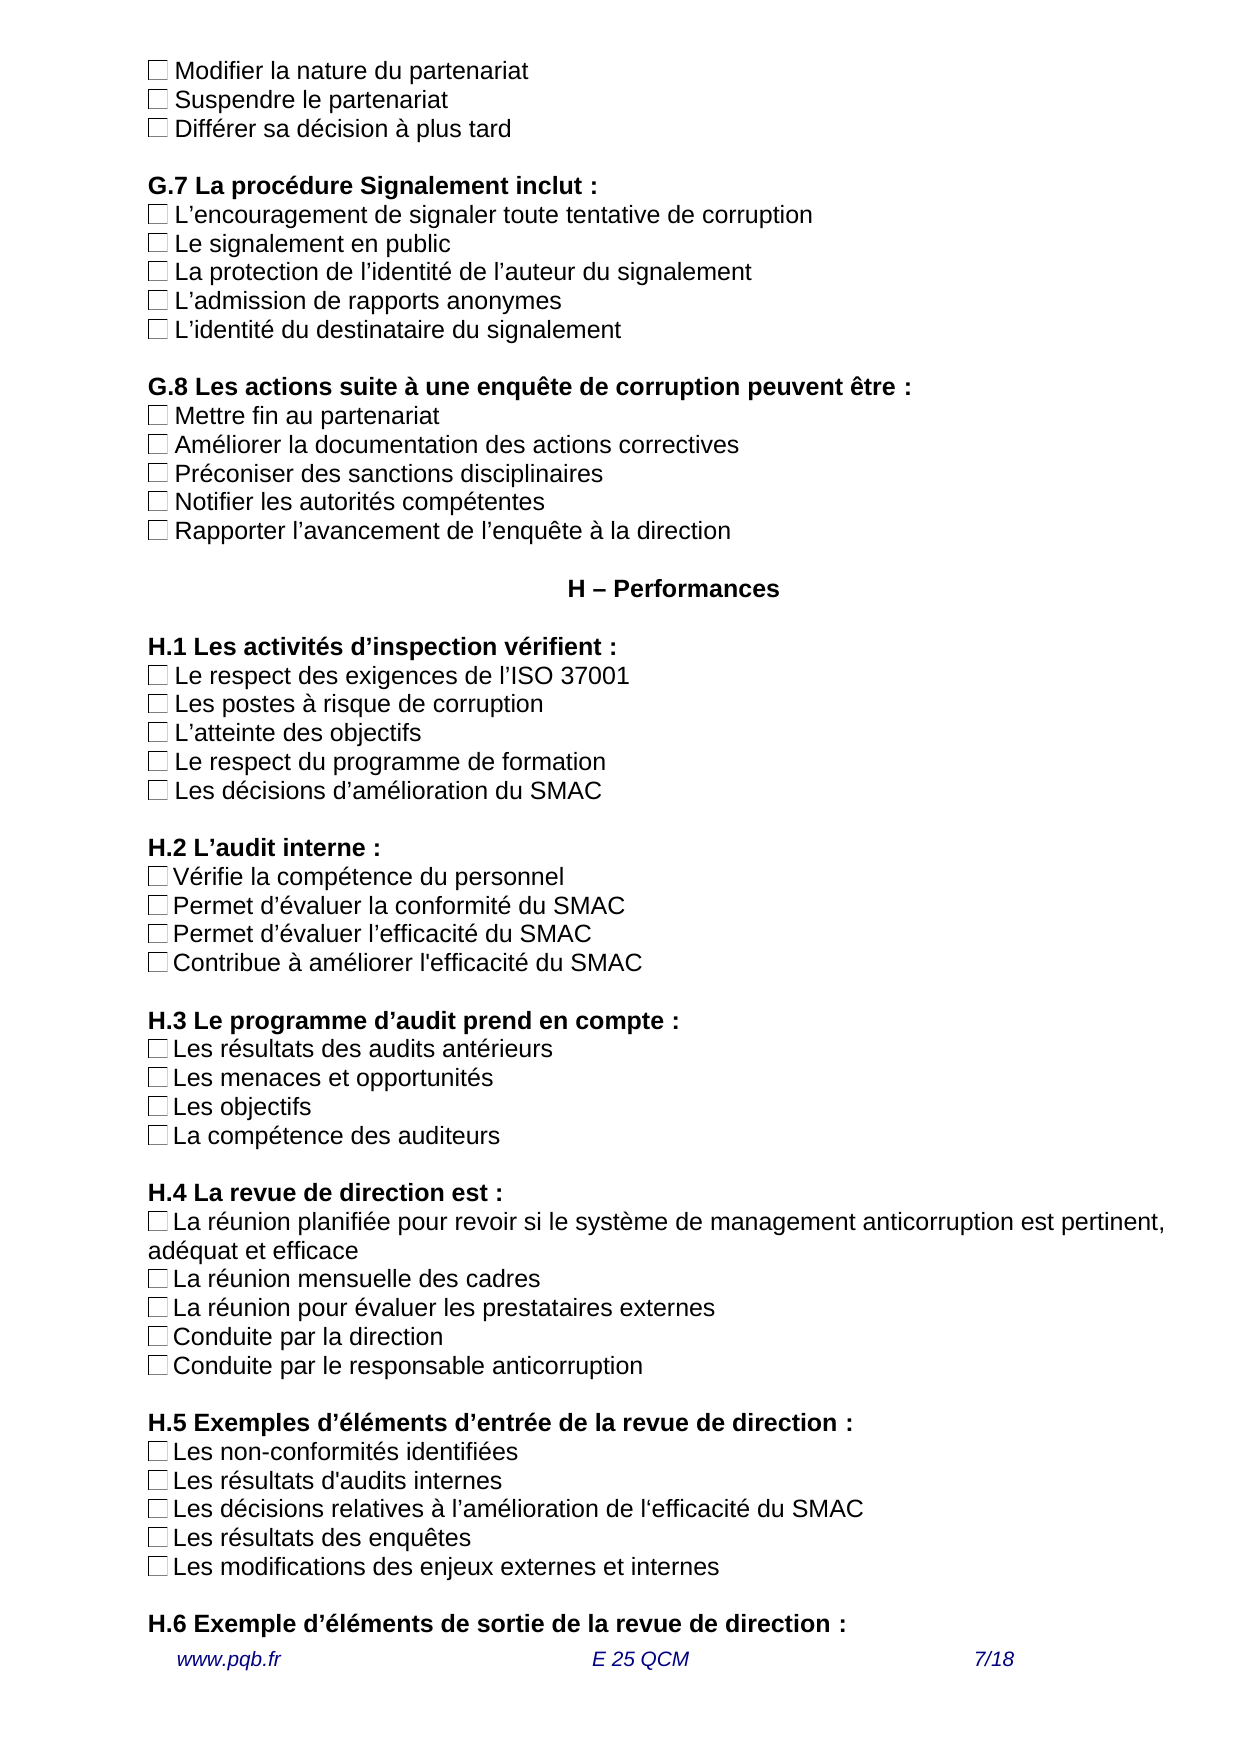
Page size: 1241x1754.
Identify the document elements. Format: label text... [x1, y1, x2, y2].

text L’encouragement de signaler toute tentative de corruption [148, 200, 1200, 229]
text Les non-conformités identifiées [148, 1437, 1200, 1466]
text Mettre fin au partenariat [148, 401, 1200, 430]
picture [147, 951, 168, 972]
text Suspendre le partenariat [148, 85, 1200, 114]
text Les menaces et opportunités [148, 1063, 1200, 1092]
picture [147, 1526, 168, 1547]
picture [147, 1354, 168, 1375]
picture [147, 1095, 168, 1116]
picture [147, 1268, 168, 1288]
picture [147, 519, 168, 540]
picture [147, 261, 168, 281]
text Conduite par le responsable anticorruption [148, 1351, 1200, 1379]
text Vérifie la compétence du personnel [148, 862, 1200, 891]
picture [147, 750, 168, 771]
picture [147, 88, 168, 109]
text L’admission de rapports anonymes [148, 286, 1200, 315]
picture [147, 1124, 168, 1145]
text Modifier la nature du partenariat [148, 56, 1200, 85]
picture [147, 232, 168, 252]
picture [147, 1066, 168, 1087]
text L’atteinte des objectifs Le respect du programme de formation [148, 718, 1200, 776]
text H.5 Exemples d’éléments d’entrée de la revue de direction : [148, 1408, 1200, 1437]
picture [147, 721, 168, 742]
text Rapporter l’avancement de l’enquête à la direction [148, 516, 1200, 545]
text H.4 La revue de direction est : [148, 1178, 1200, 1207]
text Les décisions relatives à l’amélioration de l‘efficacité du SMAC [148, 1494, 1200, 1523]
picture [147, 462, 168, 482]
picture [147, 491, 168, 511]
text Les décisions d’amélioration du SMAC H.2 L’audit interne : [148, 776, 1200, 862]
text G.8 Les actions suite à une enquête de corruption peuvent être : [148, 344, 1200, 401]
picture [147, 923, 168, 943]
picture [147, 404, 168, 425]
picture [147, 664, 168, 685]
text Améliorer la documentation des actions correctives [148, 430, 1200, 459]
text G.7 La procédure Signalement inclut : [148, 171, 1200, 200]
picture [147, 865, 168, 886]
text Les résultats d'audits internes [148, 1466, 1200, 1494]
text Les postes à risque de corruption [148, 689, 1200, 718]
picture [147, 894, 168, 915]
picture [147, 203, 168, 224]
picture [147, 318, 168, 339]
text Différer sa décision à plus tard [148, 114, 1200, 142]
picture [147, 693, 168, 713]
picture [147, 779, 168, 800]
text Notifier les autorités compétentes [148, 487, 1200, 516]
text Préconiser des sanctions disciplinaires [148, 459, 1200, 487]
text Permet d’évaluer l’efficacité du SMAC [148, 919, 1200, 948]
picture [147, 1440, 168, 1461]
text L’identité du destinataire du signalement [148, 315, 1200, 344]
picture [147, 117, 168, 137]
text La réunion mensuelle des cadres [148, 1264, 1200, 1293]
text H – Performances [148, 574, 1200, 603]
picture [147, 1210, 168, 1231]
text Les résultats des enquêtes [148, 1523, 1200, 1552]
text La compétence des auditeurs [148, 1121, 1200, 1149]
picture [147, 1325, 168, 1346]
picture [147, 289, 168, 310]
picture [147, 1498, 168, 1518]
text H.1 Les activités d’inspection vérifient : Le respect des exigences de l’ISO 37001 [148, 632, 1200, 689]
text Permet d’évaluer la conformité du SMAC [148, 891, 1200, 919]
picture [147, 1296, 168, 1317]
picture [147, 1555, 168, 1576]
picture [147, 1469, 168, 1490]
text Contribue à améliorer l'efficacité du SMAC [148, 948, 1200, 977]
text Les résultats des audits antérieurs [148, 1034, 1200, 1063]
text Les modifications des enjeux externes et internes [148, 1552, 1200, 1581]
picture [147, 59, 168, 80]
picture [147, 433, 168, 454]
text Les objectifs [148, 1092, 1200, 1121]
text La réunion pour évaluer les prestataires externes [148, 1293, 1200, 1322]
text Le signalement en public [148, 229, 1200, 257]
text La réunion planifiée pour revoir si le système de management anticorruption est pertinent, adéquat et efficace [148, 1207, 1200, 1264]
text H.3 Le programme d’audit prend en compte : [148, 1006, 1200, 1034]
text La protection de l’identité de l’auteur du signalement [148, 257, 1200, 286]
picture [147, 1038, 168, 1058]
text H.6 Exemple d’éléments de sortie de la revue de direction : [148, 1609, 1200, 1638]
text Conduite par la direction [148, 1322, 1200, 1351]
